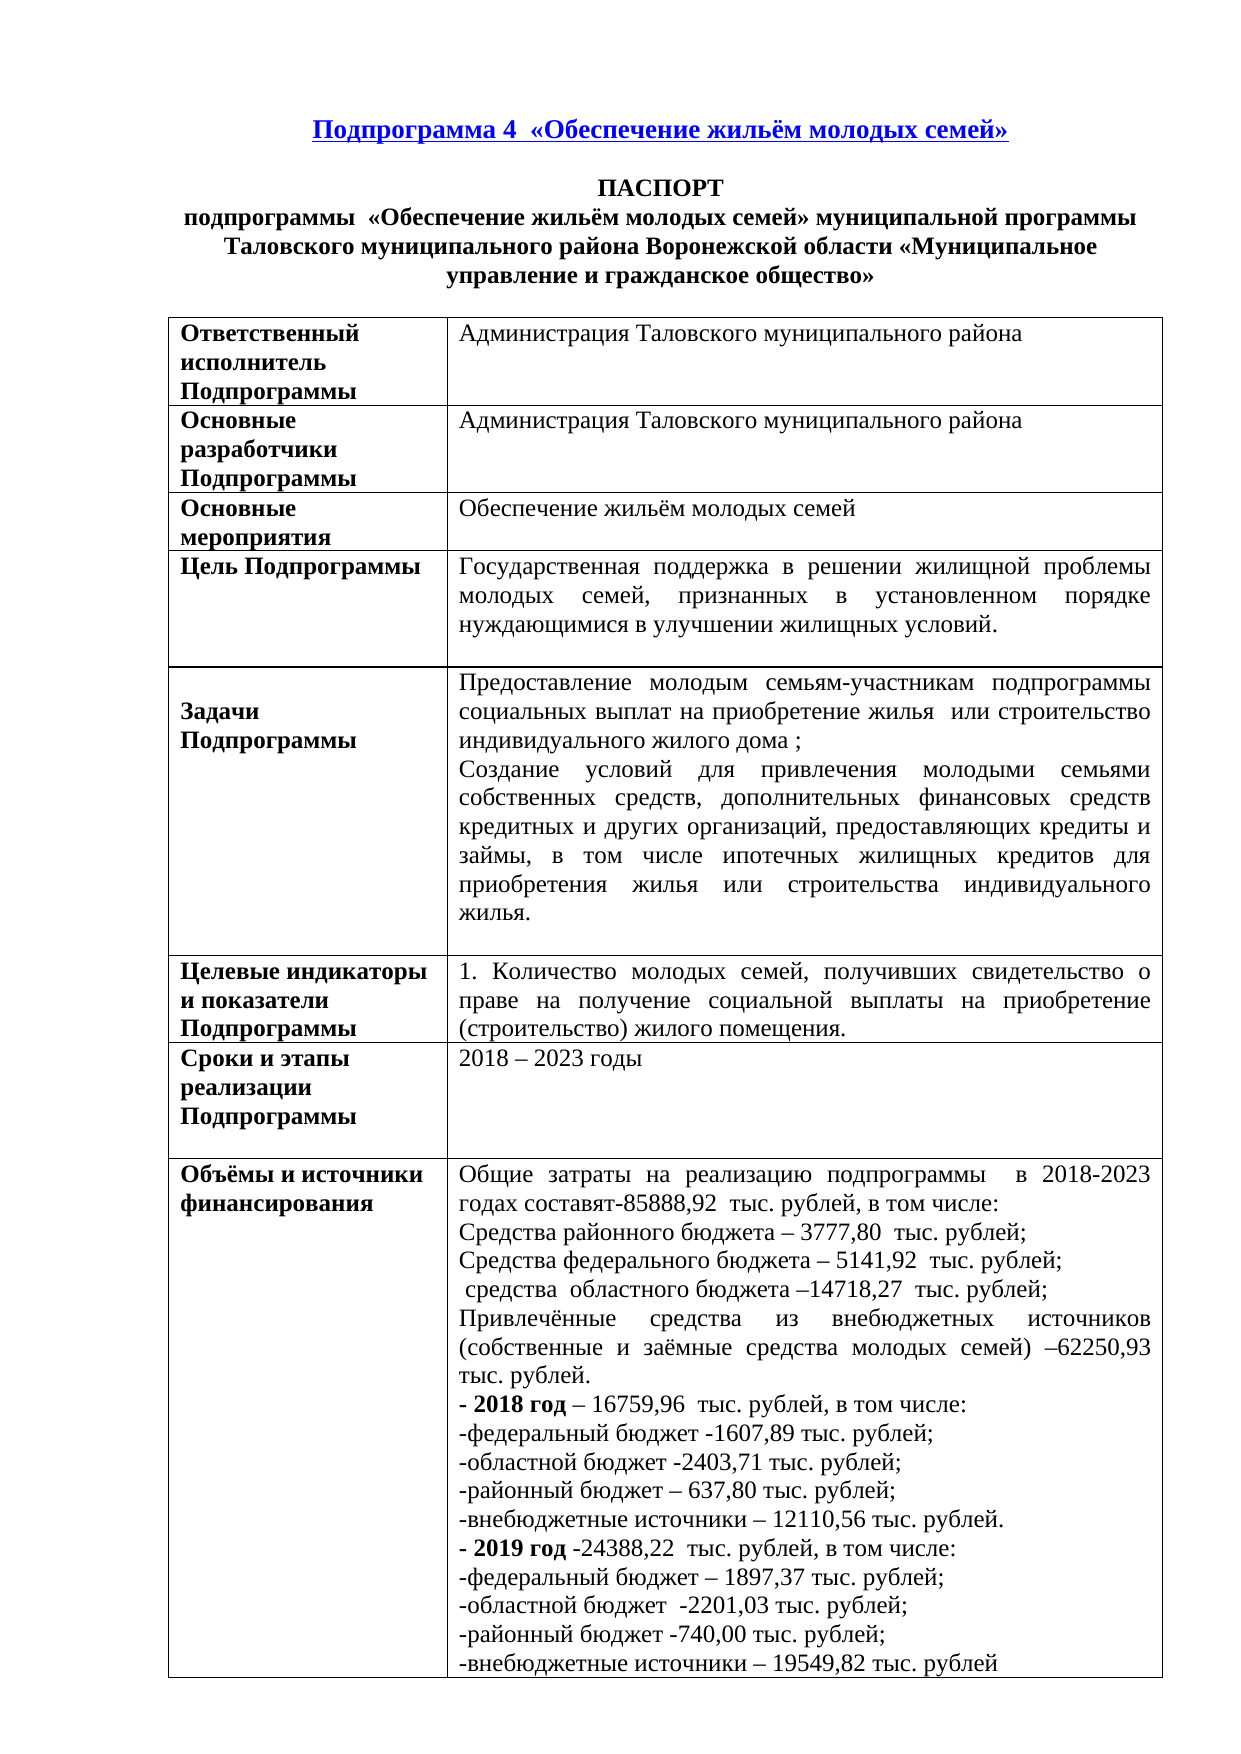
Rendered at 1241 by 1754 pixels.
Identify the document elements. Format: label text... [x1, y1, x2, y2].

table_cell 2018 – 2023 годы [448, 1043, 1162, 1158]
table_cell Государственная поддержка в решении жилищной проблемы молодых семей, признанных в установленном порядке нуждающимися в улучшении жилищных условий. [448, 551, 1162, 666]
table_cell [448, 1159, 1162, 1677]
table_cell Обеспечение жильём молодых семей [448, 493, 1162, 550]
table_cell Цель Подпрограммы [169, 551, 447, 666]
table_cell Целевые индикаторы и показатели Подпрограммы [169, 956, 447, 1042]
text подпрограммы «Обеспечение жильём молодых семей» муниципальной программы Таловского муниципального района Воронежской области «Муниципальное управление и гражданское общество» [169, 202, 1152, 288]
table_header Администрация Таловского муниципального района [448, 318, 1162, 404]
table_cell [169, 1159, 447, 1677]
table_cell Предоставление молодым семьям-участникам подпрограммы социальных выплат на приобретение жилья или строительство индивидуального жилого дома ; Создание условий для привлечения молодыми семьями собственных средств, дополнительных финансовых средств кредитных и других организаций, предоставляющих кредиты и займы, в том числе ипотечных жилищных кредитов для приобретения жилья или строительства индивидуального жилья. [448, 668, 1162, 955]
table_cell Администрация Таловского муниципального района [448, 406, 1162, 492]
table_header Ответственный исполнитель Подпрограммы [169, 318, 447, 404]
table_cell Сроки и этапы реализации Подпрограммы [169, 1043, 447, 1158]
text Подпрограмма 4 «Обеспечение жильём молодых семей» [169, 114, 1152, 145]
table_cell Задачи Подпрограммы [169, 668, 447, 955]
table_cell Основные мероприятия [169, 493, 447, 550]
text ПАСПОРТ [169, 173, 1152, 202]
table_cell 1. Количество молодых семей, получивших свидетельство о праве на получение социальной выплаты на приобретение (строительство) жилого помещения. [448, 956, 1162, 1042]
table_cell Основные разработчики Подпрограммы [169, 406, 447, 492]
